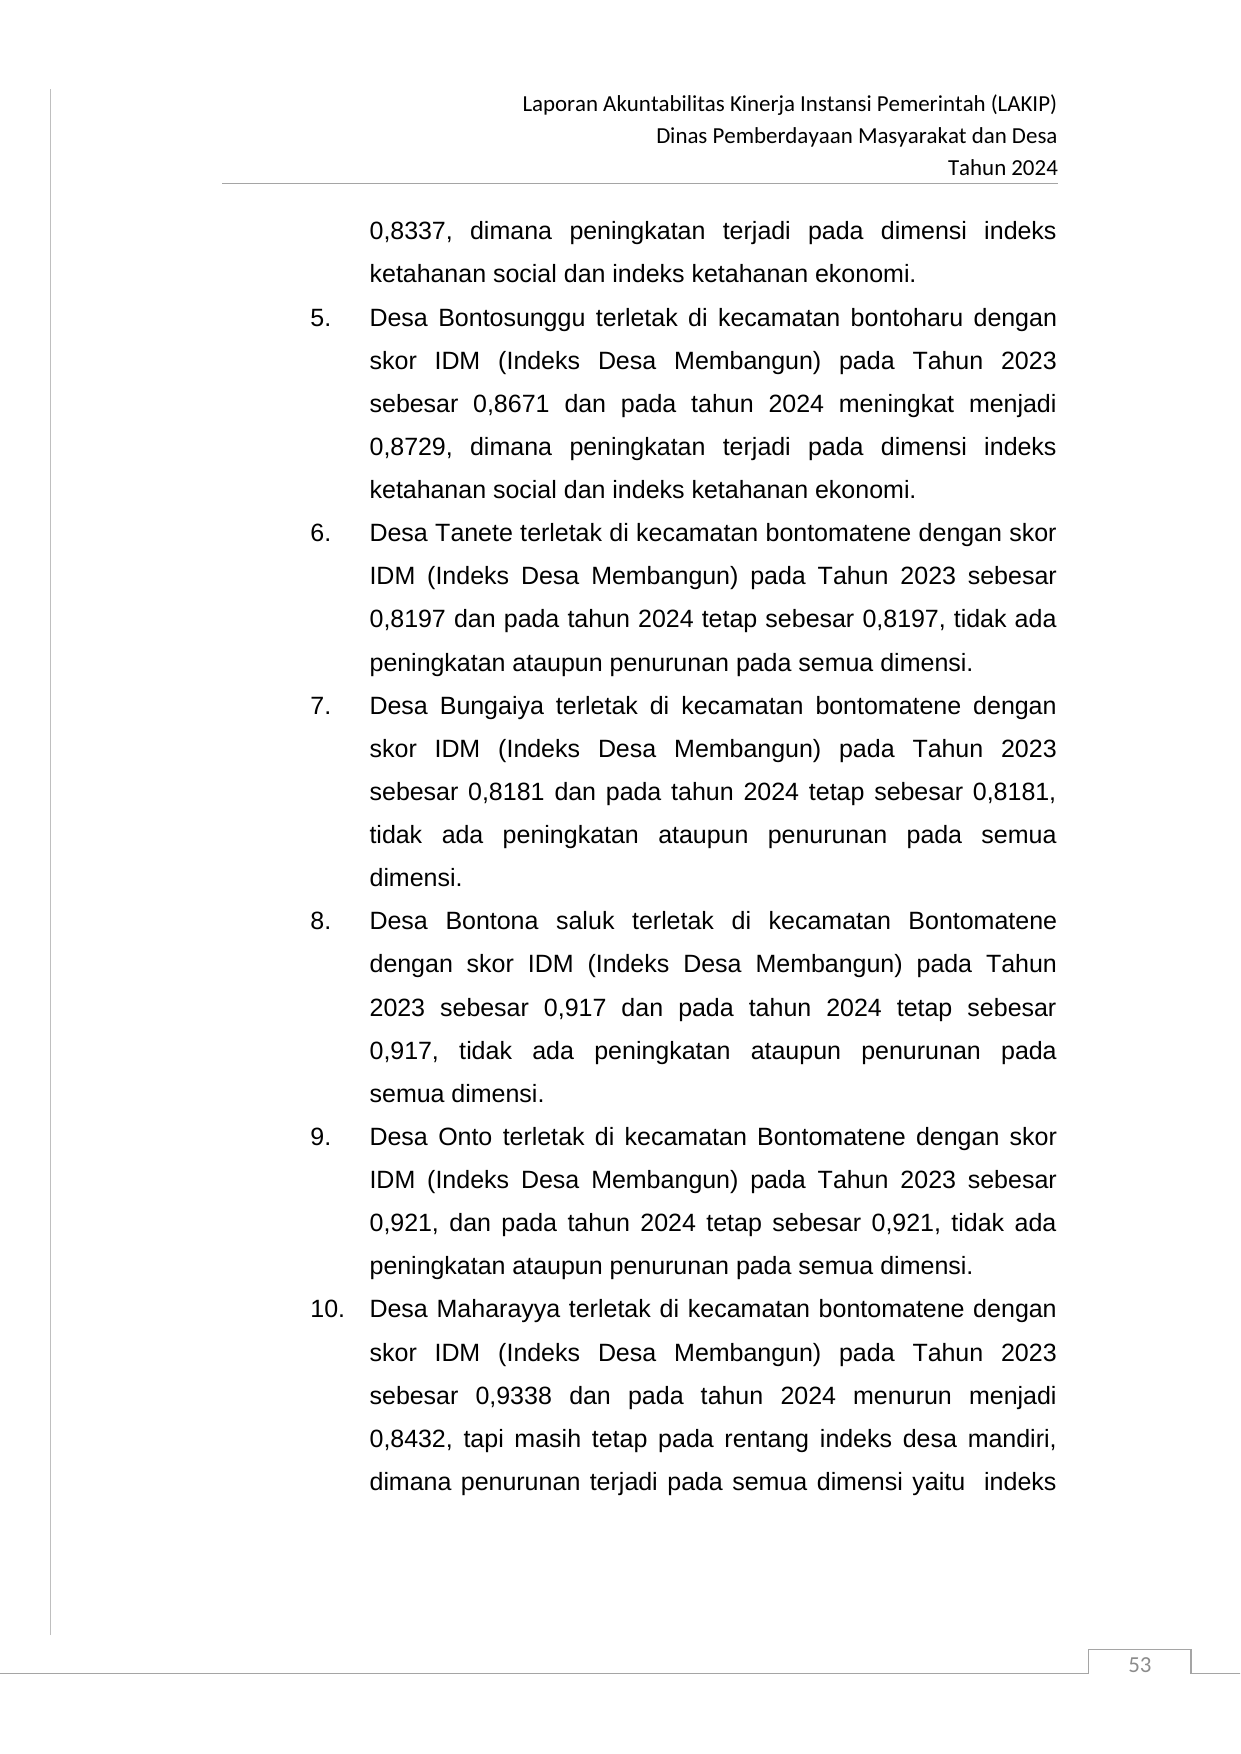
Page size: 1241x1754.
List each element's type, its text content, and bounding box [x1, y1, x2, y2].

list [310, 216, 1058, 288]
list Desa Bontosunggu terletak di kecamatan bontoharu dengan skor IDM (Indeks Desa Membangun) pada Tahun 2023 sebesar 0,8671 dan pada tahun 2024 meningkat menjadi 0,8729, dimana peningkatan terjadi pada dimensi indeks ketahanan social dan indeks ketahanan ekonomi. [310, 303, 1058, 504]
list Desa Bungaiya terletak di kecamatan bontomatene dengan skor IDM (Indeks Desa Membangun) pada Tahun 2023 sebesar 0,8181 dan pada tahun 2024 tetap sebesar 0,8181, tidak ada peningkatan ataupun penurunan pada semua dimensi. [310, 691, 1058, 892]
list Desa Onto terletak di kecamatan Bontomatene dengan skor IDM (Indeks Desa Membangun) pada Tahun 2023 sebesar 0,921, dan pada tahun 2024 tetap sebesar 0,921, tidak ada peningkatan ataupun penurunan pada semua dimensi. [310, 1122, 1058, 1280]
list Desa Bontona saluk terletak di kecamatan Bontomatene dengan skor IDM (Indeks Desa Membangun) pada Tahun 2023 sebesar 0,917 dan pada tahun 2024 tetap sebesar 0,917, tidak ada peningkatan ataupun penurunan pada semua dimensi. [310, 906, 1058, 1108]
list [310, 1294, 1058, 1496]
list Desa Tanete terletak di kecamatan bontomatene dengan skor IDM (Indeks Desa Membangun) pada Tahun 2023 sebesar 0,8197 dan pada tahun 2024 tetap sebesar 0,8197, tidak ada peningkatan ataupun penurunan pada semua dimensi. [310, 518, 1058, 676]
